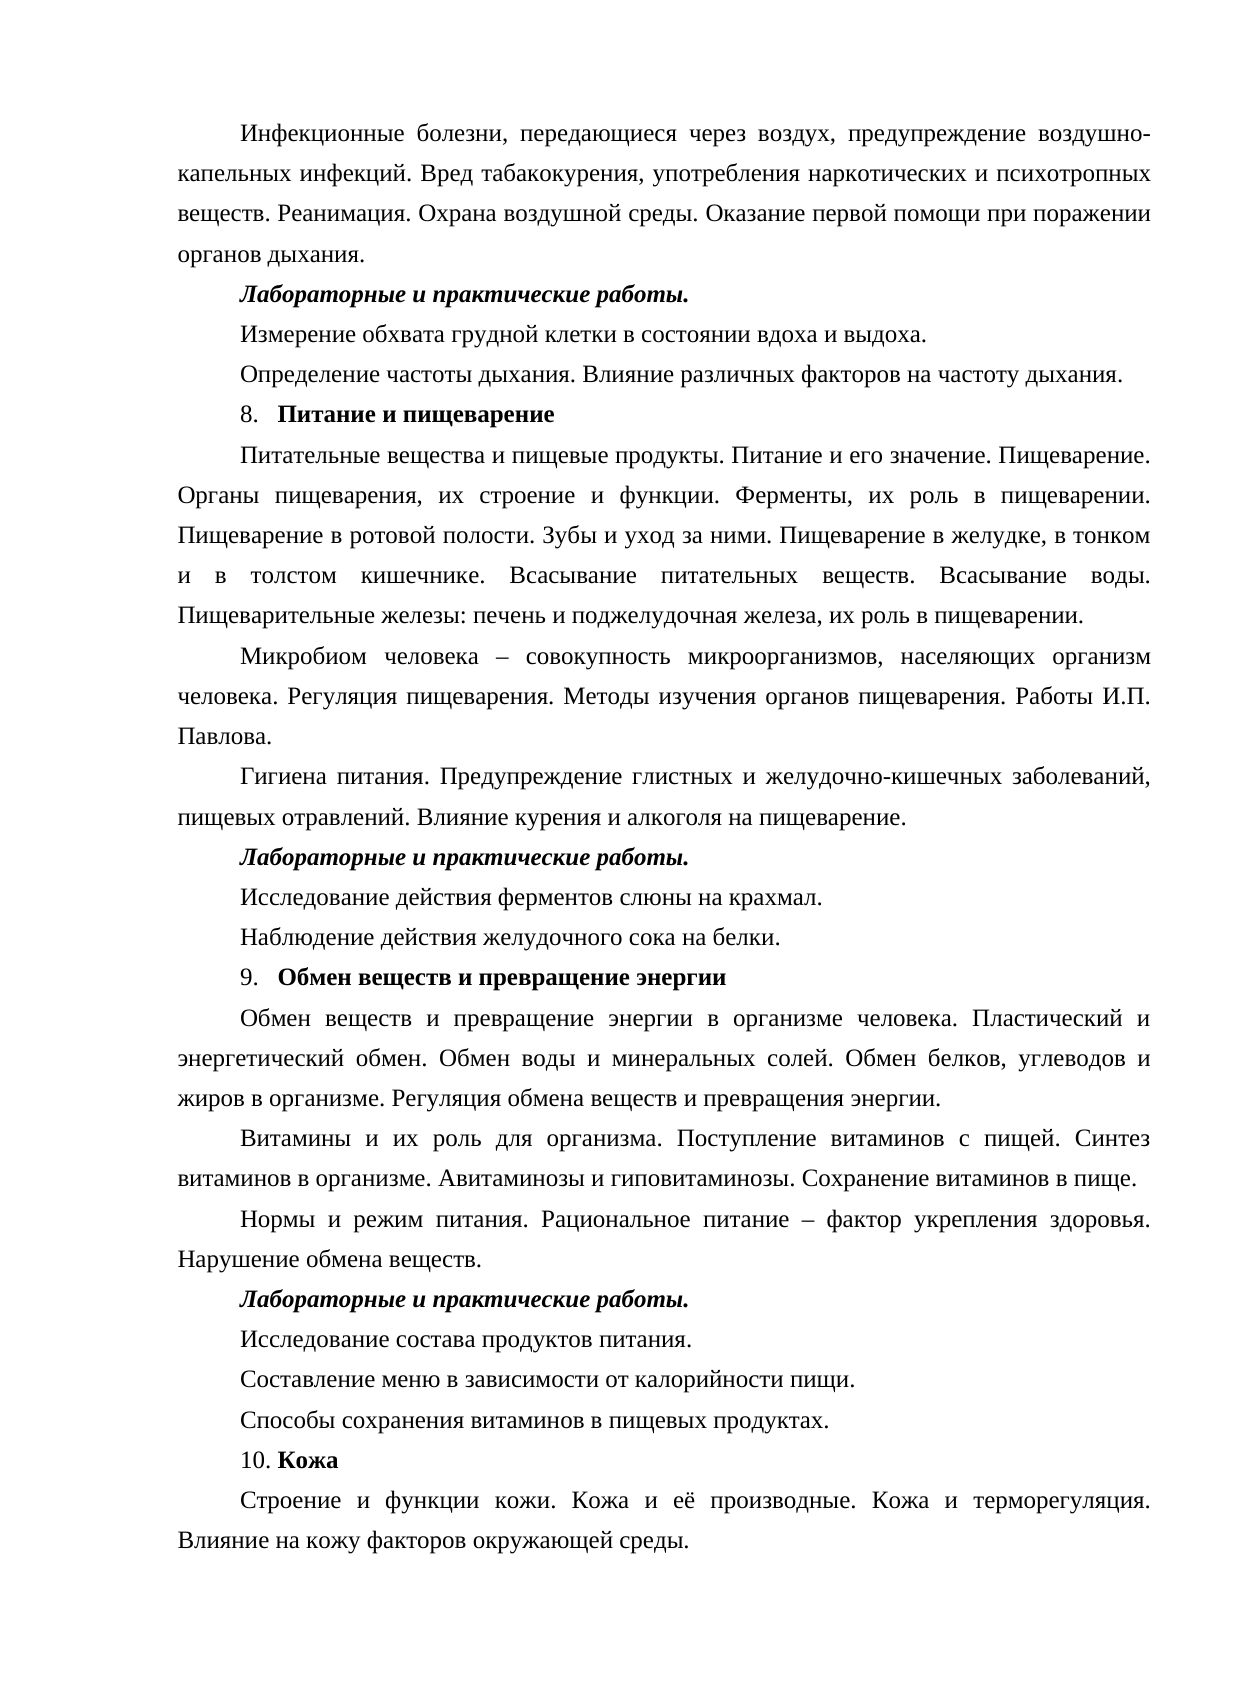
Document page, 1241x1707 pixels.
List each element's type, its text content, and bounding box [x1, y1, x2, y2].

list Питание и пищеварение [240, 399, 1152, 428]
text Лабораторные и практические работы. [177, 1284, 1152, 1313]
text Строение и функции кожи. Кожа и её производные. Кожа и терморегуляция. Влияние на кожу факторов окружающей среды. [177, 1485, 1152, 1554]
text Способы сохранения витаминов в пищевых продуктах. [177, 1405, 1152, 1433]
text Исследование действия ферментов слюны на крахмал. [177, 882, 1152, 911]
text Составление меню в зависимости от калорийности пищи. [177, 1364, 1152, 1393]
text Нормы и режим питания. Рациональное питание – фактор укрепления здоровья. Нарушение обмена веществ. [177, 1204, 1152, 1273]
text Инфекционные болезни, передающиеся через воздух, предупреждение воздушно-капельных инфекций. Вред табакокурения, употребления наркотических и психотропных веществ. Реанимация. Охрана воздушной среды. Оказание первой помощи при поражении органов дыхания. [177, 118, 1152, 267]
text Лабораторные и практические работы. [177, 842, 1152, 871]
text Определение частоты дыхания. Влияние различных факторов на частоту дыхания. [177, 359, 1152, 388]
text Витамины и их роль для организма. Поступление витаминов с пищей. Синтез витаминов в организме. Авитаминозы и гиповитаминозы. Сохранение витаминов в пище. [177, 1123, 1152, 1192]
text Микробиом человека – совокупность микроорганизмов, населяющих организм человека. Регуляция пищеварения. Методы изучения органов пищеварения. Работы И.П. Павлова. [177, 641, 1152, 750]
text Лабораторные и практические работы. [177, 279, 1152, 308]
text Наблюдение действия желудочного сока на белки. [177, 922, 1152, 951]
list Обмен веществ и превращение энергии [240, 962, 1152, 991]
list Кожа [240, 1445, 1152, 1474]
text Исследование состава продуктов питания. [177, 1324, 1152, 1353]
text Гигиена питания. Предупреждение глистных и желудочно-кишечных заболеваний, пищевых отравлений. Влияние курения и алкоголя на пищеварение. [177, 761, 1152, 830]
text Питательные вещества и пищевые продукты. Питание и его значение. Пищеварение. Органы пищеварения, их строение и функции. Ферменты, их роль в пищеварении. Пищеварение в ротовой полости. Зубы и уход за ними. Пищеварение в желудке, в тонком и в толстом кишечнике. Всасывание питательных веществ. Всасывание воды. Пищеварительные железы: печень и поджелудочная железа, их роль в пищеварении. [177, 440, 1152, 629]
text Обмен веществ и превращение энергии в организме человека. Пластический и энергетический обмен. Обмен воды и минеральных солей. Обмен белков, углеводов и жиров в организме. Регуляция обмена веществ и превращения энергии. [177, 1003, 1152, 1112]
text Измерение обхвата грудной клетки в состоянии вдоха и выдоха. [177, 319, 1152, 348]
